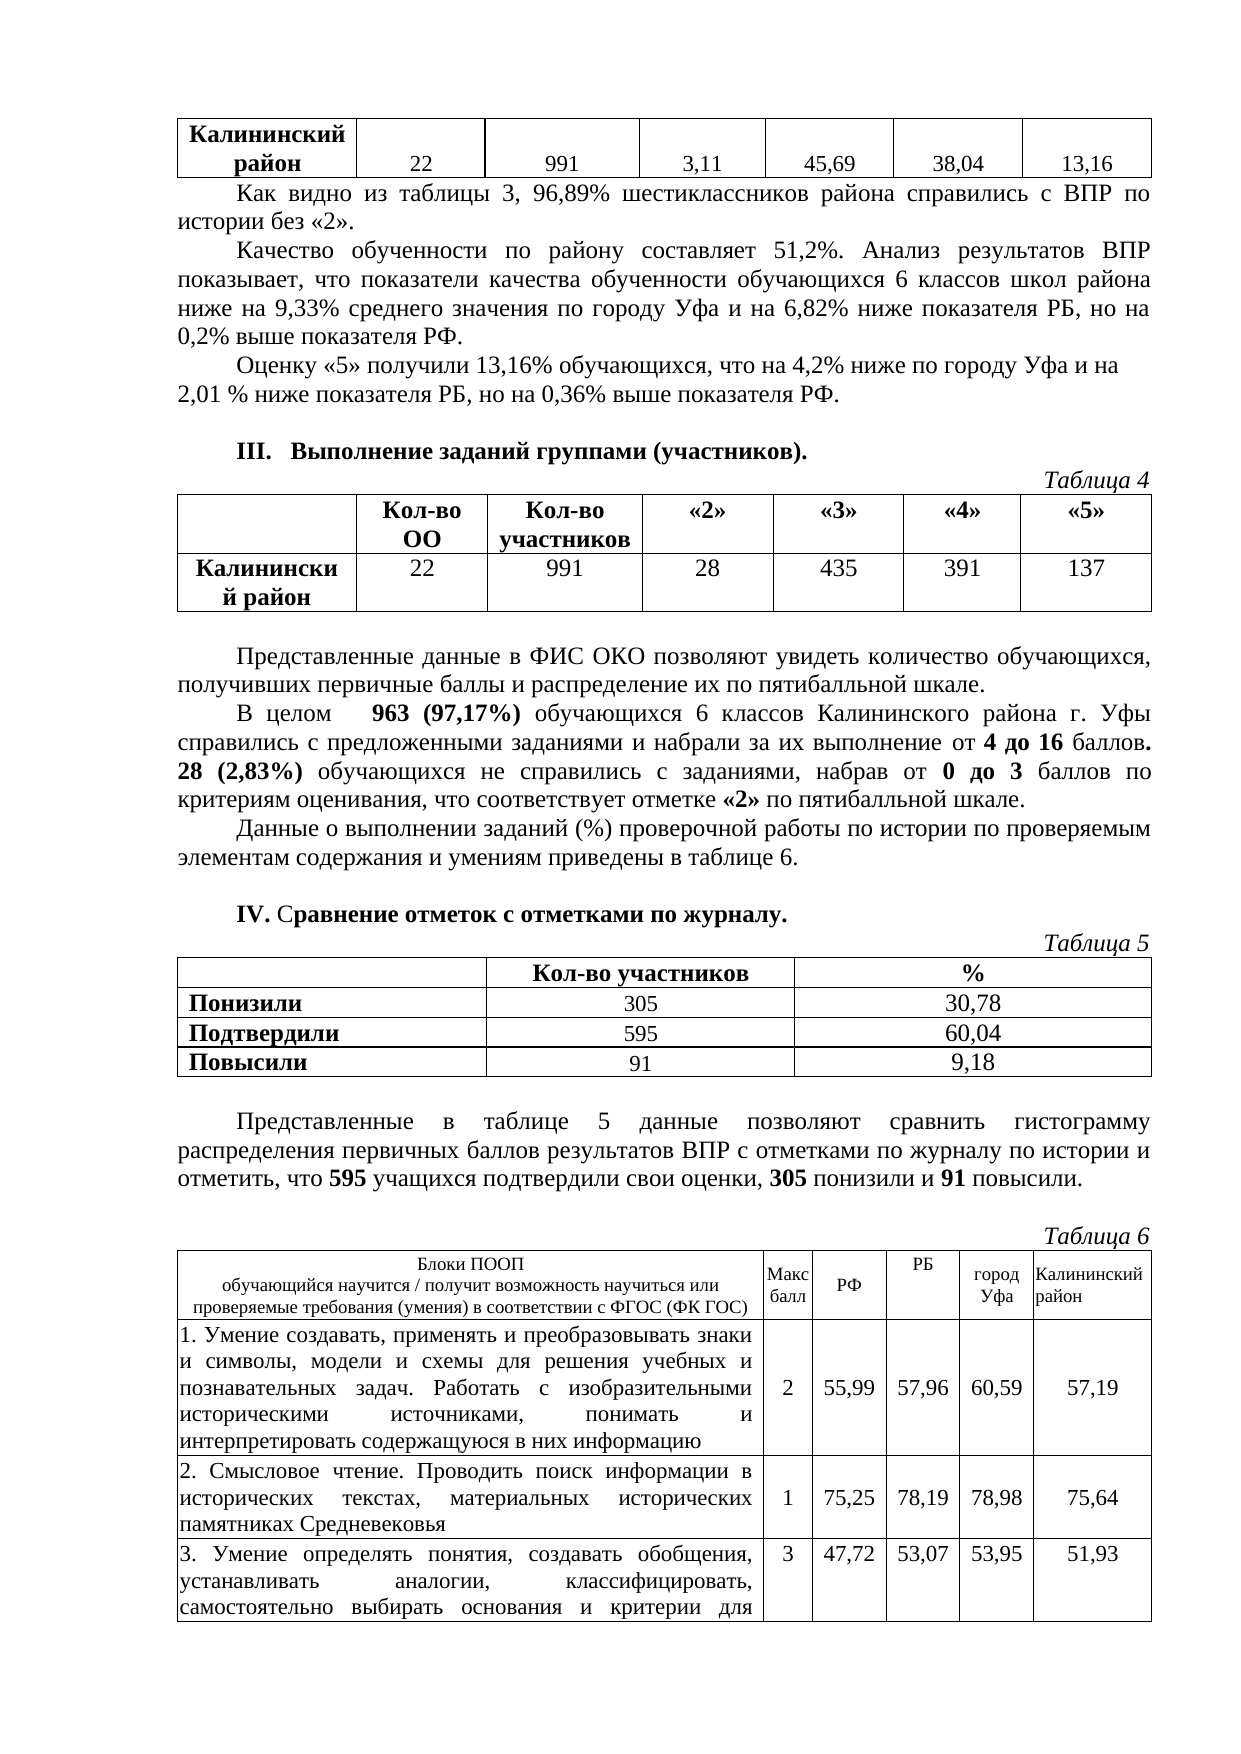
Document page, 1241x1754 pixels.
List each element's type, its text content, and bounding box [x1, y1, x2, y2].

text Оценку «5» получили 13,16% обучающихся, что на 4,2% ниже по городу Уфа и на 2,01 % ниже показателя РБ, но на 0,36% выше показателя РФ. [177, 350, 1152, 408]
table_header Кол-во участников [488, 495, 642, 552]
table_cell 45,69 [766, 119, 893, 177]
table_cell 3 [764, 1539, 812, 1621]
table_cell 991 [488, 554, 642, 611]
table_header Блоки ПООП обучающийся научится / получит возможность научиться или проверяемые требования (умения) в соответствии с ФГОС (ФК ГОС) [178, 1251, 763, 1319]
text IV. Сравнение отметок с отметками по журналу. [177, 899, 1152, 928]
table_header «3» [774, 495, 903, 552]
table_cell 22 [357, 119, 484, 177]
table_header Кол-во участников [487, 958, 794, 987]
table_header «5» [1021, 495, 1151, 552]
text Как видно из таблицы 3, 96,89% шестиклассников района справились с ВПР по истории без «2». [177, 178, 1152, 235]
table_cell 595 [487, 1018, 794, 1046]
table_cell 1. Умение создавать, применять и преобразовывать знаки и символы, модели и схемы для решения учебных и познавательных задач. Работать с изобразительными историческими источниками, понимать и интерпретировать содержащуюся в них информацию [178, 1320, 763, 1454]
table_cell 3,11 [640, 119, 765, 177]
table_cell 9,18 [795, 1048, 1151, 1076]
table_cell 391 [904, 554, 1020, 611]
table_header «2» [643, 495, 773, 552]
table_cell 2 [764, 1320, 812, 1454]
text Качество обученности по району составляет 51,2%. Анализ результатов ВПР показывает, что показатели качества обученности обучающихся 6 классов школ района ниже на 9,33% среднего значения по городу Уфа и на 6,82% ниже показателя РБ, но на 0,2% выше показателя РФ. [177, 235, 1152, 350]
text Представленные в таблице 5 данные позволяют сравнить гистограмму распределения первичных баллов результатов ВПР с отметками по журналу по истории и отметить, что 595 учащихся подтвердили свои оценки, 305 понизили и 91 повысили. [177, 1106, 1152, 1192]
table_cell 137 [1021, 554, 1151, 611]
table_cell Калининский район [178, 554, 356, 611]
table_header [178, 958, 486, 987]
table_cell 53,07 [887, 1539, 959, 1621]
table_cell 78,19 [887, 1456, 959, 1538]
text Таблица 6 [177, 1221, 1152, 1250]
text Таблица 5 [222, 928, 1152, 957]
table_header «4» [904, 495, 1020, 552]
table_header город Уфа [960, 1251, 1033, 1319]
table_cell 60,59 [960, 1320, 1033, 1454]
table_cell 28 [643, 554, 773, 611]
table_cell 55,99 [813, 1320, 886, 1454]
table_cell Подтвердили [178, 1018, 486, 1046]
table_cell 78,98 [960, 1456, 1033, 1538]
table_cell 60,04 [795, 1018, 1151, 1046]
text В целом 963 (97,17%) обучающихся 6 классов Калининского района г. Уфы справились с предложенными заданиями и набрали за их выполнение от 4 до 16 баллов. 28 (2,83%) обучающихся не справились с заданиями, набрав от 0 до 3 баллов по критериям оценивания, что соответствует отметке «2» по пятибалльной шкале. [177, 698, 1152, 813]
table_cell 30,78 [795, 988, 1151, 1017]
table_cell 47,72 [813, 1539, 886, 1621]
table_cell 38,04 [894, 119, 1022, 177]
table_header Калининский район [1034, 1251, 1151, 1319]
table_cell 57,19 [1034, 1320, 1151, 1454]
table_cell 22 [357, 554, 487, 611]
text Данные о выполнении заданий (%) проверочной работы по истории по проверяемым элементам содержания и умениям приведены в таблице 6. [177, 813, 1152, 871]
table_header РФ [813, 1251, 886, 1319]
text Таблица 4 [236, 465, 1152, 494]
table_header Кол-во ОО [357, 495, 487, 552]
table_cell 57,96 [887, 1320, 959, 1454]
text Представленные данные в ФИС ОКО позволяют увидеть количество обучающихся, получивших первичные баллы и распределение их по пятибалльной шкале. [177, 641, 1152, 698]
table_cell 13,16 [1023, 119, 1151, 177]
table_cell Понизили [178, 988, 486, 1017]
table_cell 2. Смысловое чтение. Проводить поиск информации в исторических текстах, материальных исторических памятниках Средневековья [178, 1456, 763, 1538]
table_cell 75,25 [813, 1456, 886, 1538]
table_cell 1 [764, 1456, 812, 1538]
table_cell Калининский район [178, 119, 356, 177]
table_cell 75,64 [1034, 1456, 1151, 1538]
text III. Выполнение заданий группами (участников). [177, 436, 1152, 465]
table_cell 91 [487, 1048, 794, 1076]
table_cell Повысили [178, 1048, 486, 1076]
table_header % [795, 958, 1151, 987]
table_header Макс балл [764, 1251, 812, 1319]
table_header [178, 495, 356, 552]
table_cell 991 [486, 119, 639, 177]
table_header РБ [887, 1251, 959, 1319]
table_cell 435 [774, 554, 903, 611]
table_cell 51,93 [1034, 1539, 1151, 1621]
table_cell 53,95 [960, 1539, 1033, 1621]
table_cell 305 [487, 988, 794, 1017]
